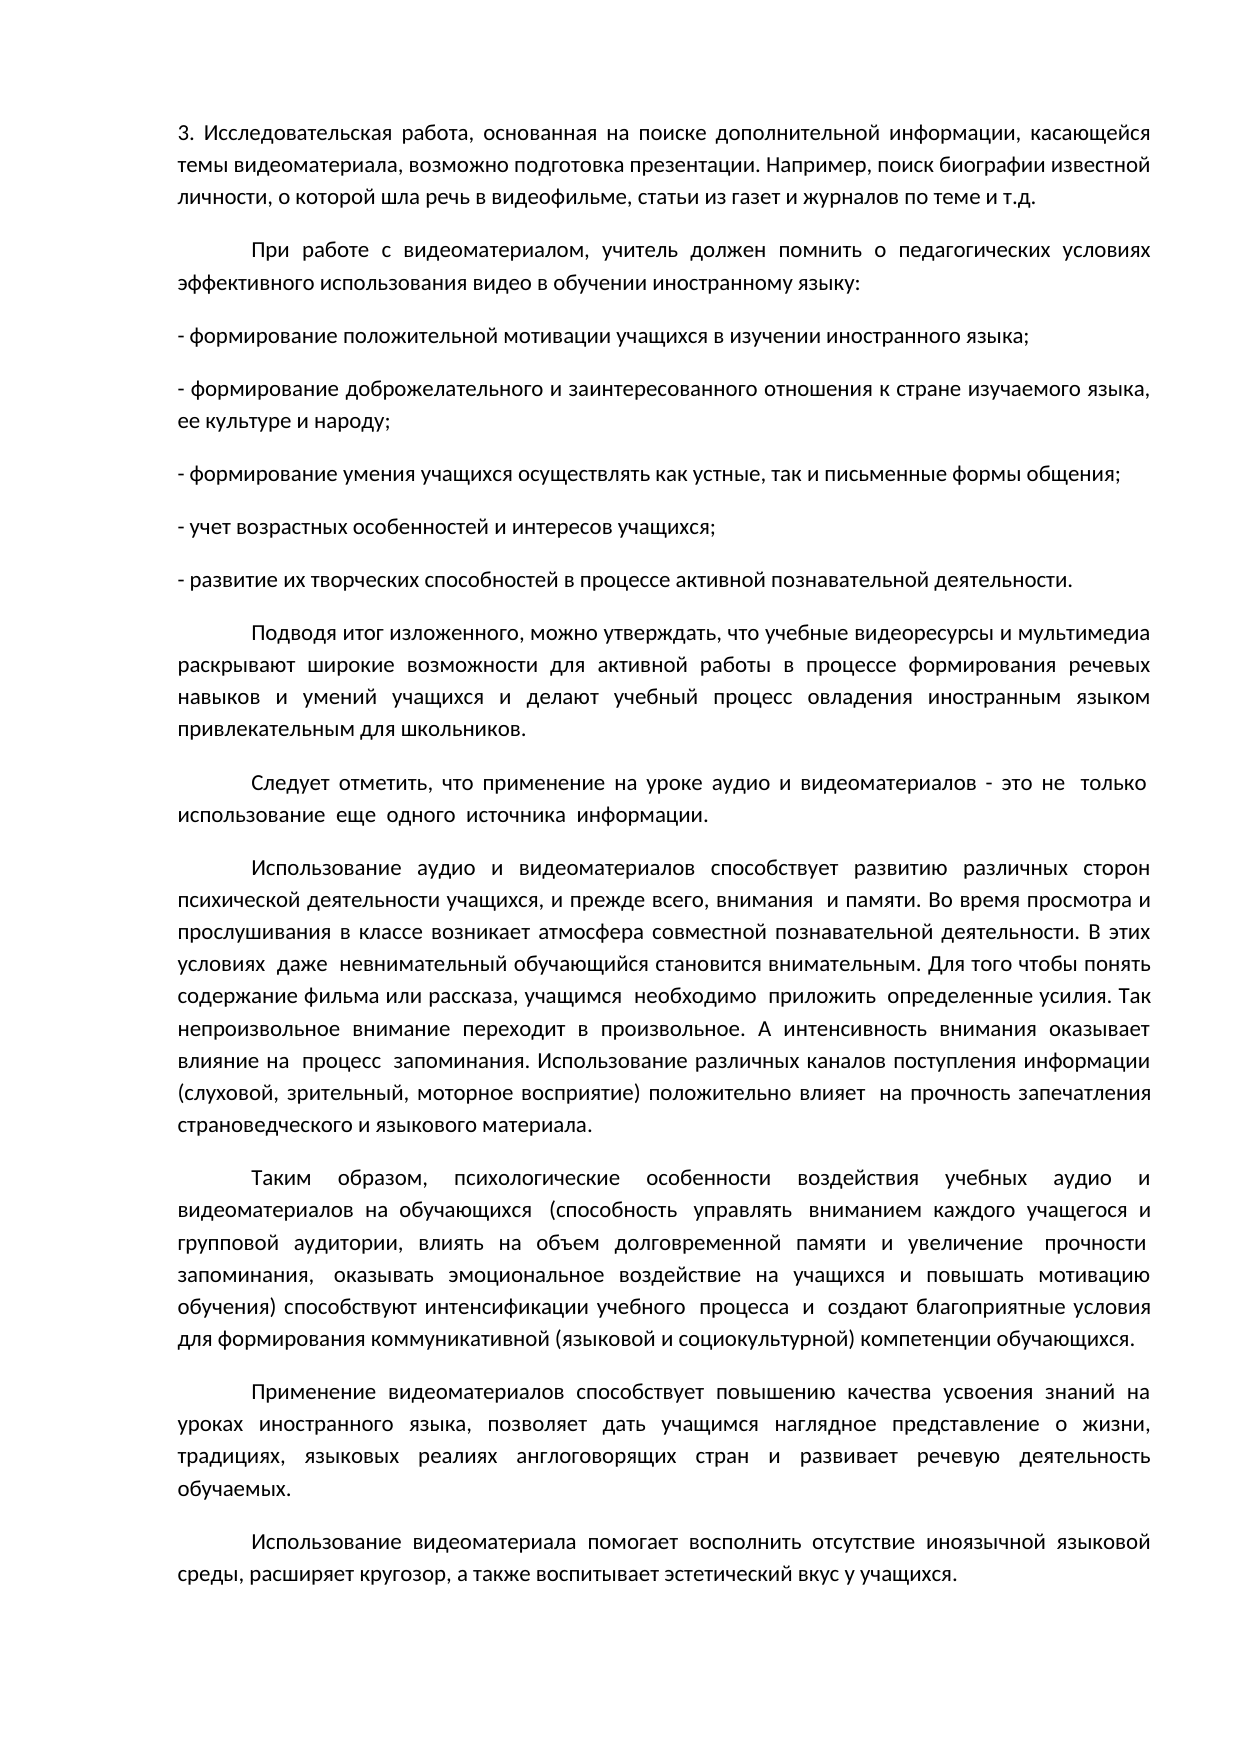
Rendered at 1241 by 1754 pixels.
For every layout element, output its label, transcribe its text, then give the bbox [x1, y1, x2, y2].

text - формирование положительной мотивации учащихся в изучении иностранного языка; [177, 321, 1152, 349]
text - формирование умения учащихся осуществлять как устные, так и письменные формы общения; [177, 459, 1152, 487]
text Подводя итог изложенного, можно утверждать, что учебные видеоресурсы и мультимедиа раскрывают широкие возможности для активной работы в процессе формирования речевых навыков и умений учащихся и делают учебный процесс овладения иностранным языком привлекательным для школьников. [177, 618, 1152, 743]
text - формирование доброжелательного и заинтересованного отношения к стране изучаемого языка, ее культуре и народу; [177, 374, 1152, 434]
text Использование видеоматериала помогает восполнить отсутствие иноязычной языковой среды, расширяет кругозор, а также воспитывает эстетический вкус у учащихся. [177, 1527, 1152, 1587]
text - учет возрастных особенностей и интересов учащихся; [177, 512, 1152, 540]
text Таким образом, психологические особенности воздействия учебных аудио и видеоматериалов на обучающихся (способность управлять вниманием каждого учащегося и групповой аудитории, влиять на объем долговременной памяти и увеличение прочности запоминания, оказывать эмоциональное воздействие на учащихся и повышать мотивацию обучения) способствуют интенсификации учебного процесса и создают благоприятные условия для формирования коммуникативной (языковой и социокультурной) компетенции обучающихся. [177, 1163, 1152, 1352]
text Следует отметить, что применение на уроке аудио и видеоматериалов - это не только использование еще одного источника информации. [177, 768, 1152, 828]
text Применение видеоматериалов способствует повышению качества усвоения знаний на уроках иностранного языка, позволяет дать учащимся наглядное представление о жизни, традициях, языковых реалиях англоговорящих стран и развивает речевую деятельность обучаемых. [177, 1377, 1152, 1502]
text Использование аудио и видеоматериалов способствует развитию различных сторон психической деятельности учащихся, и прежде всего, внимания и памяти. Во время просмотра и прослушивания в классе возникает атмосфера совместной познавательной деятельности. В этих условиях даже невнимательный обучающийся становится внимательным. Для того чтобы понять содержание фильма или рассказа, учащимся необходимо приложить определенные усилия. Так непроизвольное внимание переходит в произвольное. А интенсивность внимания оказывает влияние на процесс запоминания. Использование различных каналов поступления информации (слуховой, зрительный, моторное восприятие) положительно влияет на прочность запечатления страноведческого и языкового материала. [177, 853, 1152, 1138]
text - развитие их творческих способностей в процессе активной познавательной деятельности. [177, 565, 1152, 593]
text 3. Исследовательская работа, основанная на поиске дополнительной информации, касающейся темы видеоматериала, возможно подготовка презентации. Например, поиск биографии известной личности, о которой шла речь в видеофильме, статьи из газет и журналов по теме и т.д. [177, 118, 1152, 211]
text При работе с видеоматериалом, учитель должен помнить о педагогических условиях эффективного использования видео в обучении иностранному языку: [177, 236, 1152, 296]
